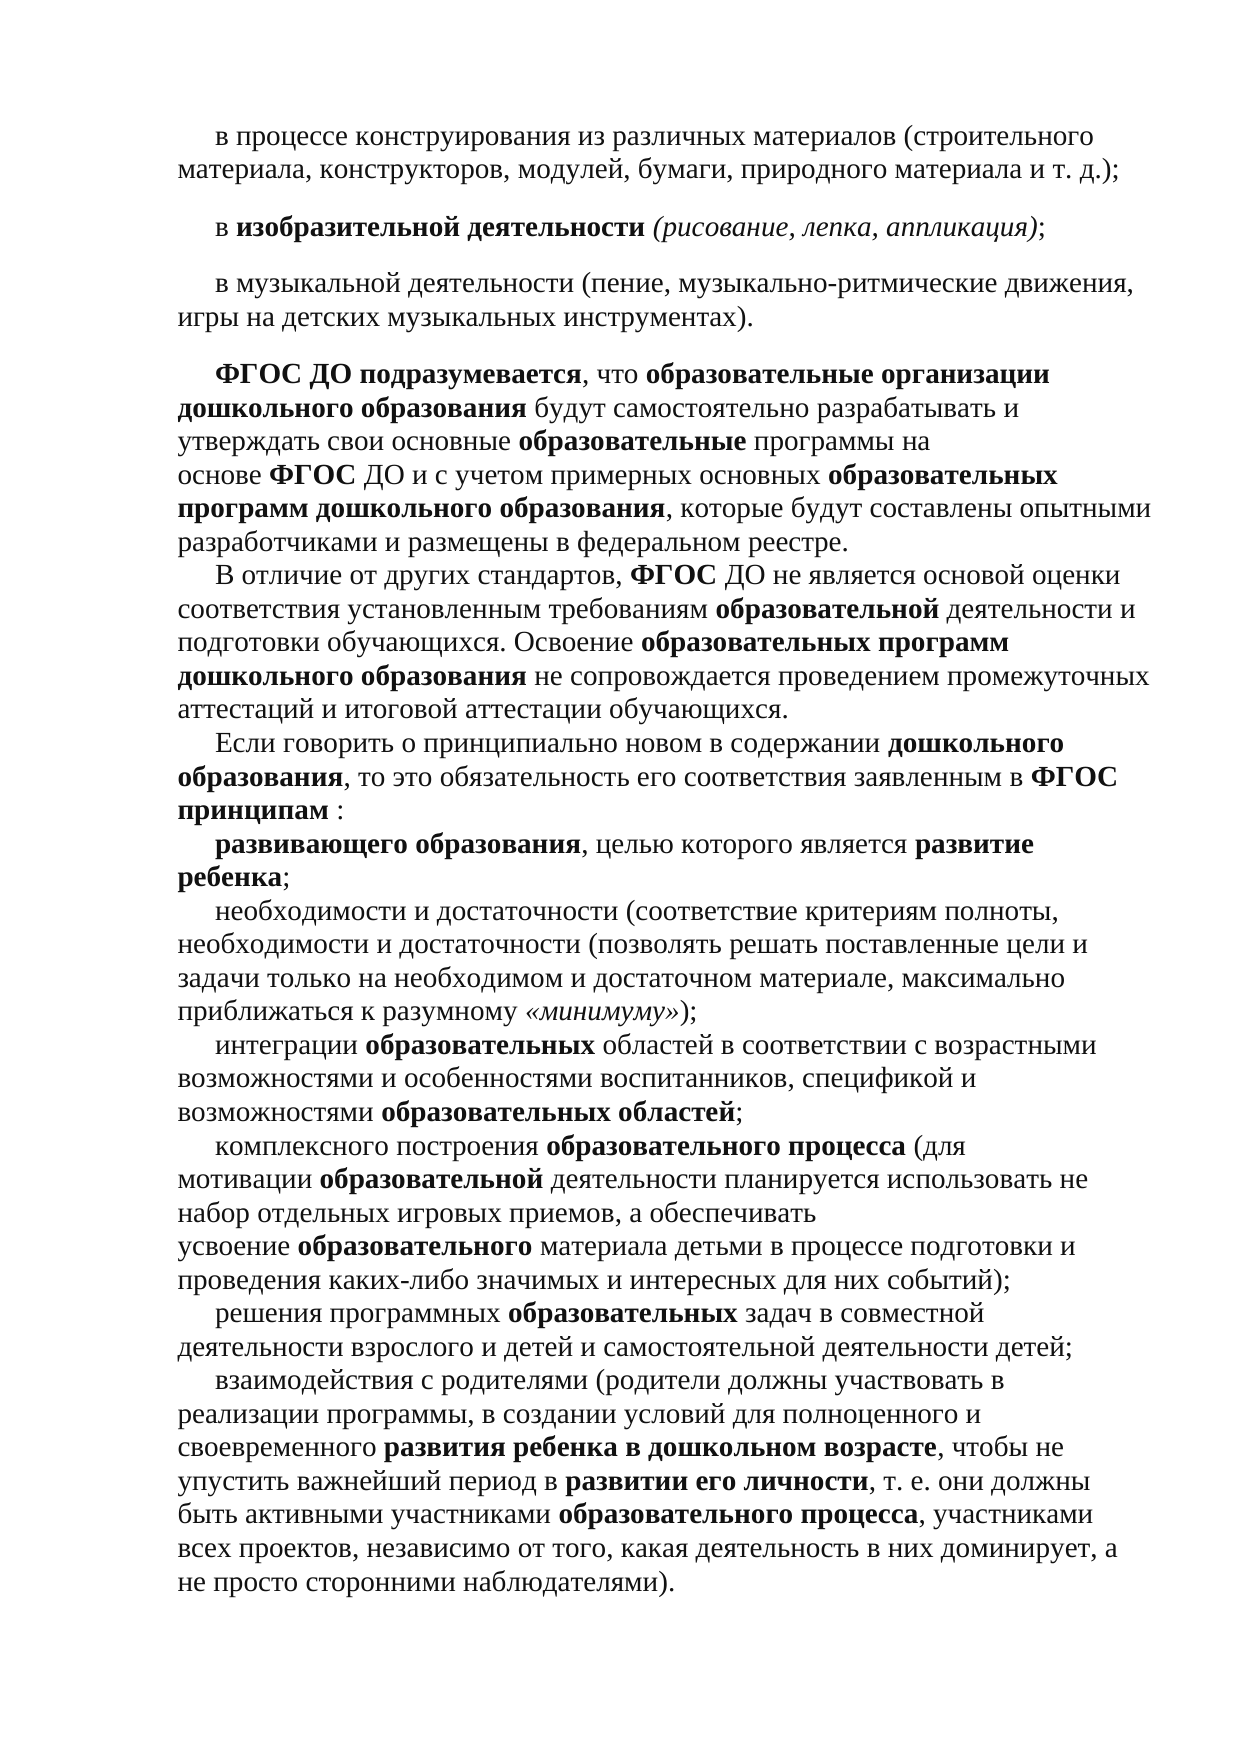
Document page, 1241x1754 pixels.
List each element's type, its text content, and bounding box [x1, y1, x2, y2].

text в изобразительной деятельности (рисование, лепка, аппликация); [177, 209, 1152, 242]
text комплексного построения образовательного процесса (для мотивации образовательной деятельности планируется использовать не набор отдельных игровых приемов, а обеспечивать усвоение образовательного материала детьми в процессе подготовки и проведения каких-либо значимых и интересных для них событий); [177, 1128, 1152, 1295]
text решения программных образовательных задач в совместной деятельности взрослого и детей и самостоятельной деятельности детей; [177, 1295, 1152, 1362]
text взаимодействия с родителями (родители должны участвовать в реализации программы, в создании условий для полноценного и своевременного развития ребенка в дошкольном возрасте, чтобы не упустить важнейший период в развитии его личности, т. е. они должны быть активными участниками образовательного процесса, участниками всех проектов, независимо от того, какая деятельность в них доминирует, а не просто сторонними наблюдателями). [177, 1362, 1152, 1597]
text в процессе конструирования из различных материалов (строительного материала, конструкторов, модулей, бумаги, природного материала и т. д.); [177, 118, 1152, 185]
text Если говорить о принципиально новом в содержании дошкольного образования, то это обязательность его соответствия заявленным в ФГОС принципам : [177, 725, 1152, 826]
text интеграции образовательных областей в соответствии с возрастными возможностями и особенностями воспитанников, спецификой и возможностями образовательных областей; [177, 1027, 1152, 1128]
text необходимости и достаточности (соответствие критериям полноты, необходимости и достаточности (позволять решать поставленные цели и задачи только на необходимом и достаточном материале, максимально приближаться к разумному «минимуму»); [177, 893, 1152, 1027]
text В отличие от других стандартов, ФГОС ДО не является основой оценки соответствия установленным требованиям образовательной деятельности и подготовки обучающихся. Освоение образовательных программ дошкольного образования не сопровождается проведением промежуточных аттестаций и итоговой аттестации обучающихся. [177, 557, 1152, 725]
text развивающего образования, целью которого является развитие ребенка; [177, 826, 1152, 893]
text в музыкальной деятельности (пение, музыкально-ритмические движения, игры на детских музыкальных инструментах). [177, 266, 1152, 333]
text ФГОС ДО подразумевается, что образовательные организации дошкольного образования будут самостоятельно разрабатывать и утверждать свои основные образовательные программы на основе ФГОС ДО и с учетом примерных основных образовательных программ дошкольного образования, которые будут составлены опытными разработчиками и размещены в федеральном реестре. [177, 356, 1152, 557]
